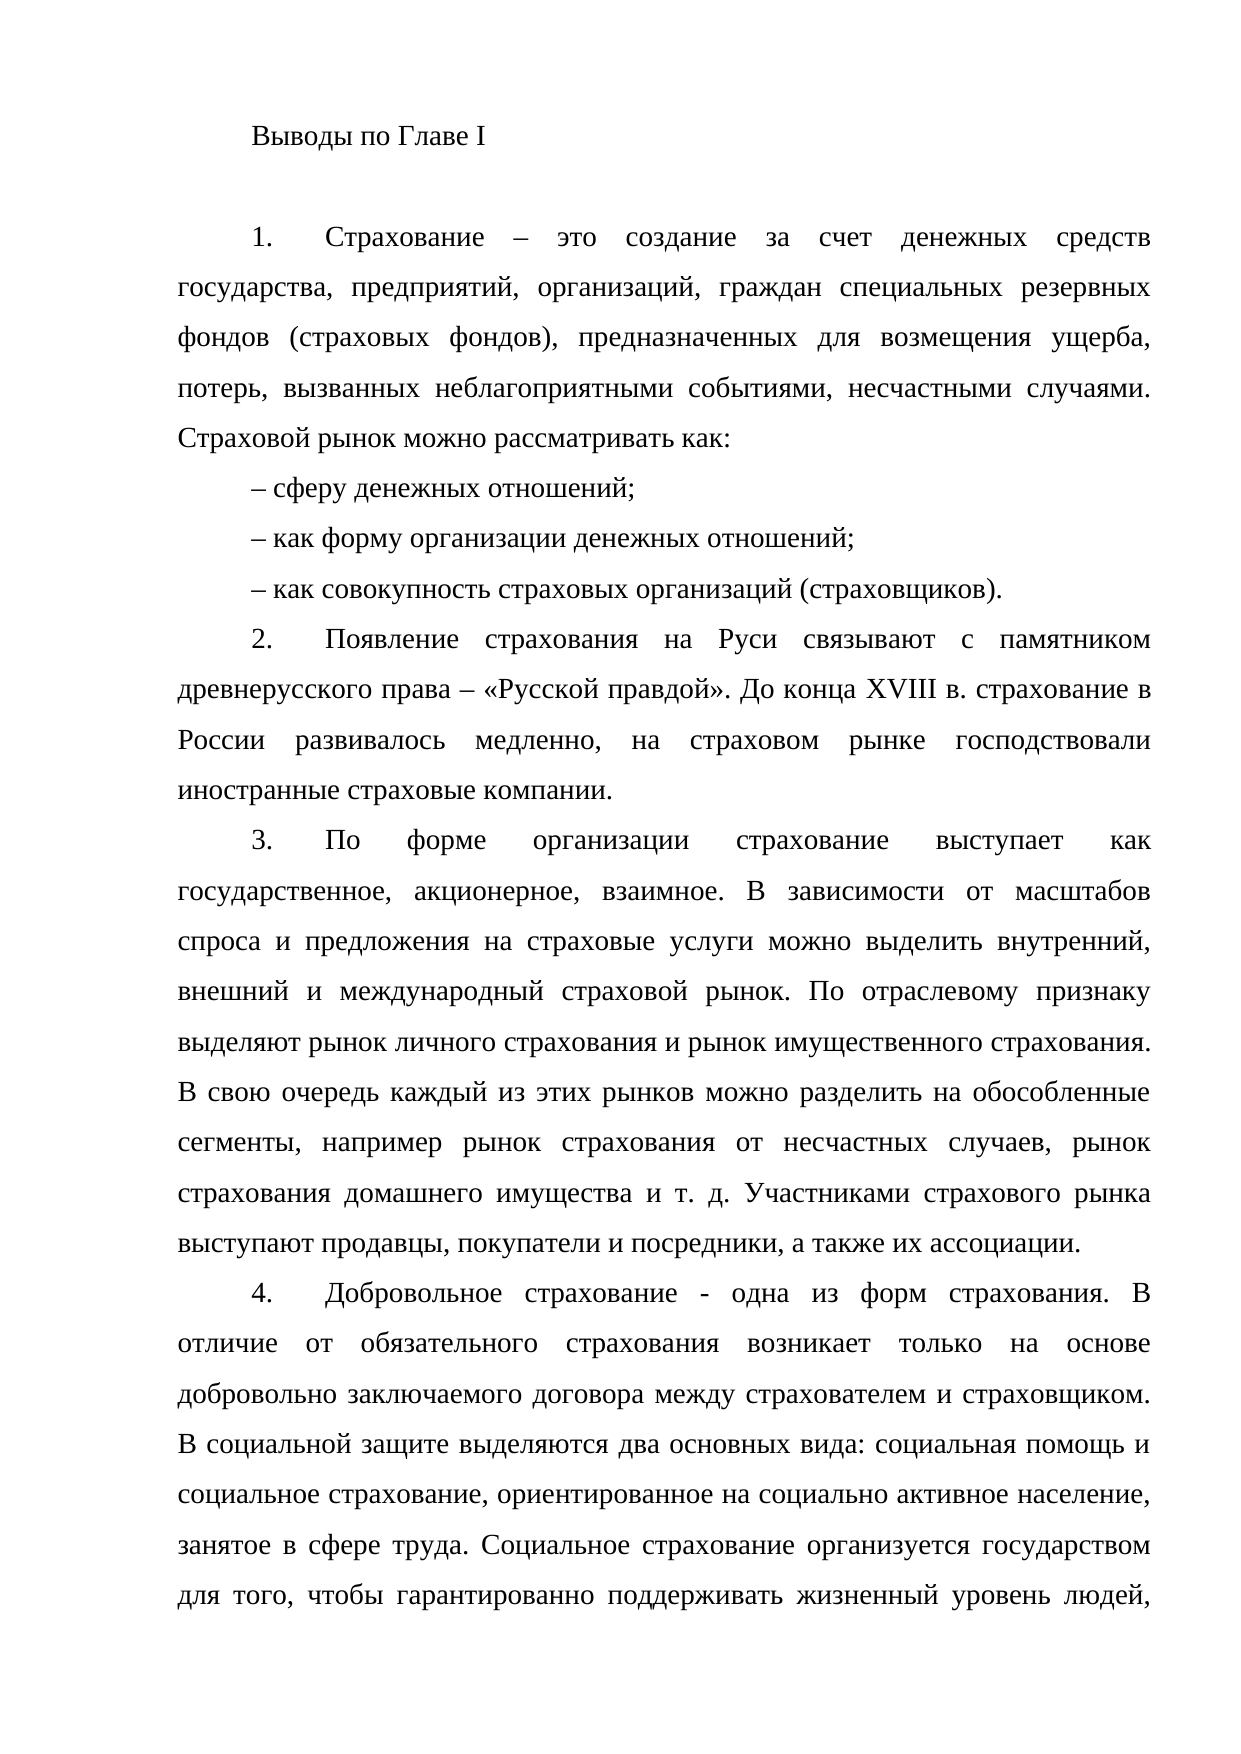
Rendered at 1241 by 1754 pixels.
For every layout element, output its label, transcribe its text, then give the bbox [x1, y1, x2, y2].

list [177, 1275, 1152, 1611]
list Появление страхования на Руси связывают с памятником древнерусского права – «Русской правдой». До конца XVIII в. страхование в России развивалось медленно, на страховом рынке господствовали иностранные страховые компании. [177, 621, 1152, 806]
subtitle – как форму организации денежных отношений; [177, 521, 1152, 554]
subtitle – сферу денежных отношений; [177, 470, 1152, 504]
text Выводы по Главе I [177, 118, 1152, 152]
text – как совокупность страховых организаций (страховщиков). [177, 571, 1152, 604]
list По форме организации страхование выступает как государственное, акционерное, взаимное. В зависимости от масштабов спроса и предложения на страховые услуги можно выделить внутренний, внешний и международный страховой рынок. По отраслевому признаку выделяют рынок личного страхования и рынок имущественного страхования. В свою очередь каждый из этих рынков можно разделить на обособленные сегменты, например рынок страхования от несчастных случаев, рынок страхования домашнего имущества и т. д. Участниками страхового рынка выступают продавцы, покупатели и посредники, а также их ассоциации. [177, 822, 1152, 1258]
list Страхование – это создание за счет денежных средств государства, предприятий, организаций, граждан специальных резервных фондов (страховых фондов), предназначенных для возмещения ущерба, потерь, вызванных неблагоприятными событиями, несчастными случаями. Страховой рынок можно рассматривать как: [177, 219, 1152, 453]
